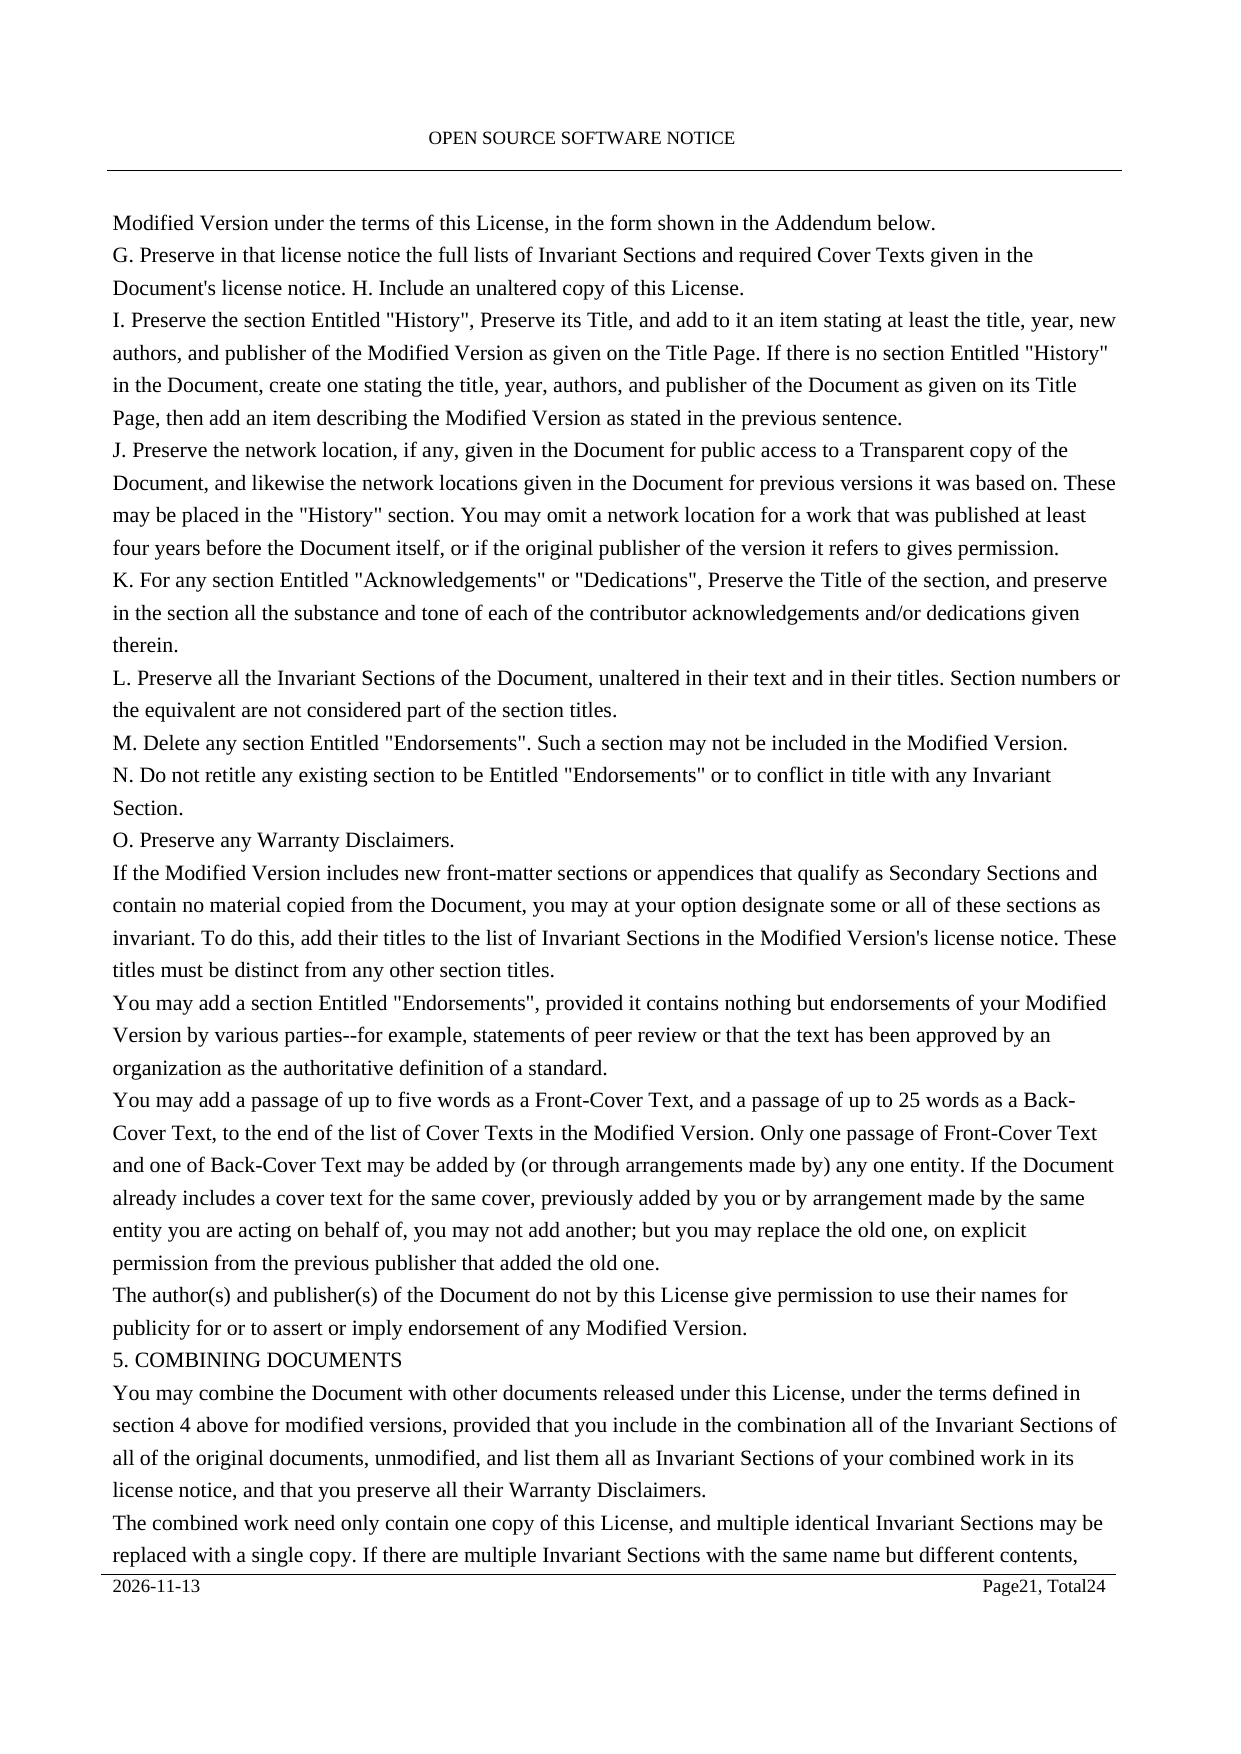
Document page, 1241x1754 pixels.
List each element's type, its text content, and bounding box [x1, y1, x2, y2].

text I. Preserve the section Entitled "History", Preserve its Title, and add to it an item stating at least the title, year, new authors, and publisher of the Modified Version as given on the Title Page. If there is no section Entitled "History" in the Document, create one stating the title, year, authors, and publisher of the Document as given on its Title Page, then add an item describing the Modified Version as stated in the previous sentence. [112, 304, 1128, 434]
text 5. COMBINING DOCUMENTS [112, 1344, 1128, 1376]
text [112, 206, 1128, 239]
text K. For any section Entitled "Acknowledgements" or "Dedications", Preserve the Title of the section, and preserve in the section all the substance and tone of each of the contributor acknowledgements and/or dedications given therein. [112, 564, 1128, 661]
text If the Modified Version includes new front-matter sections or appendices that qualify as Secondary Sections and contain no material copied from the Document, you may at your option designate some or all of these sections as invariant. To do this, add their titles to the list of Invariant Sections in the Modified Version's license notice. These titles must be distinct from any other section titles. [112, 856, 1128, 986]
text You may combine the Document with other documents released under this License, under the terms defined in section 4 above for modified versions, provided that you include in the combination all of the Invariant Sections of all of the original documents, unmodified, and list them all as Invariant Sections of your combined work in its license notice, and that you preserve all their Warranty Disclaimers. [112, 1376, 1128, 1506]
text You may add a passage of up to five words as a Front-Cover Text, and a passage of up to 25 words as a Back-Cover Text, to the end of the list of Cover Texts in the Modified Version. Only one passage of Front-Cover Text and one of Back-Cover Text may be added by (or through arrangements made by) any one entity. If the Document already includes a cover text for the same cover, previously added by you or by arrangement made by the same entity you are acting on behalf of, you may not add another; but you may replace the old one, on explicit permission from the previous publisher that added the old one. [112, 1084, 1128, 1279]
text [112, 1506, 1128, 1571]
text N. Do not retitle any existing section to be Entitled "Endorsements" or to conflict in title with any Invariant Section. [112, 759, 1128, 824]
text G. Preserve in that license notice the full lists of Invariant Sections and required Cover Texts given in the Document's license notice. H. Include an unaltered copy of this License. [112, 239, 1128, 304]
text L. Preserve all the Invariant Sections of the Document, unaltered in their text and in their titles. Section numbers or the equivalent are not considered part of the section titles. [112, 661, 1128, 726]
text M. Delete any section Entitled "Endorsements". Such a section may not be included in the Modified Version. [112, 726, 1128, 759]
text J. Preserve the network location, if any, given in the Document for public access to a Transparent copy of the Document, and likewise the network locations given in the Document for previous versions it was based on. These may be placed in the "History" section. You may omit a network location for a work that was published at least four years before the Document itself, or if the original publisher of the version it refers to gives permission. [112, 434, 1128, 564]
text You may add a section Entitled "Endorsements", provided it contains nothing but endorsements of your Modified Version by various parties--for example, statements of peer review or that the text has been approved by an organization as the authoritative definition of a standard. [112, 986, 1128, 1084]
text O. Preserve any Warranty Disclaimers. [112, 824, 1128, 856]
text The author(s) and publisher(s) of the Document do not by this License give permission to use their names for publicity for or to assert or imply endorsement of any Modified Version. [112, 1279, 1128, 1344]
